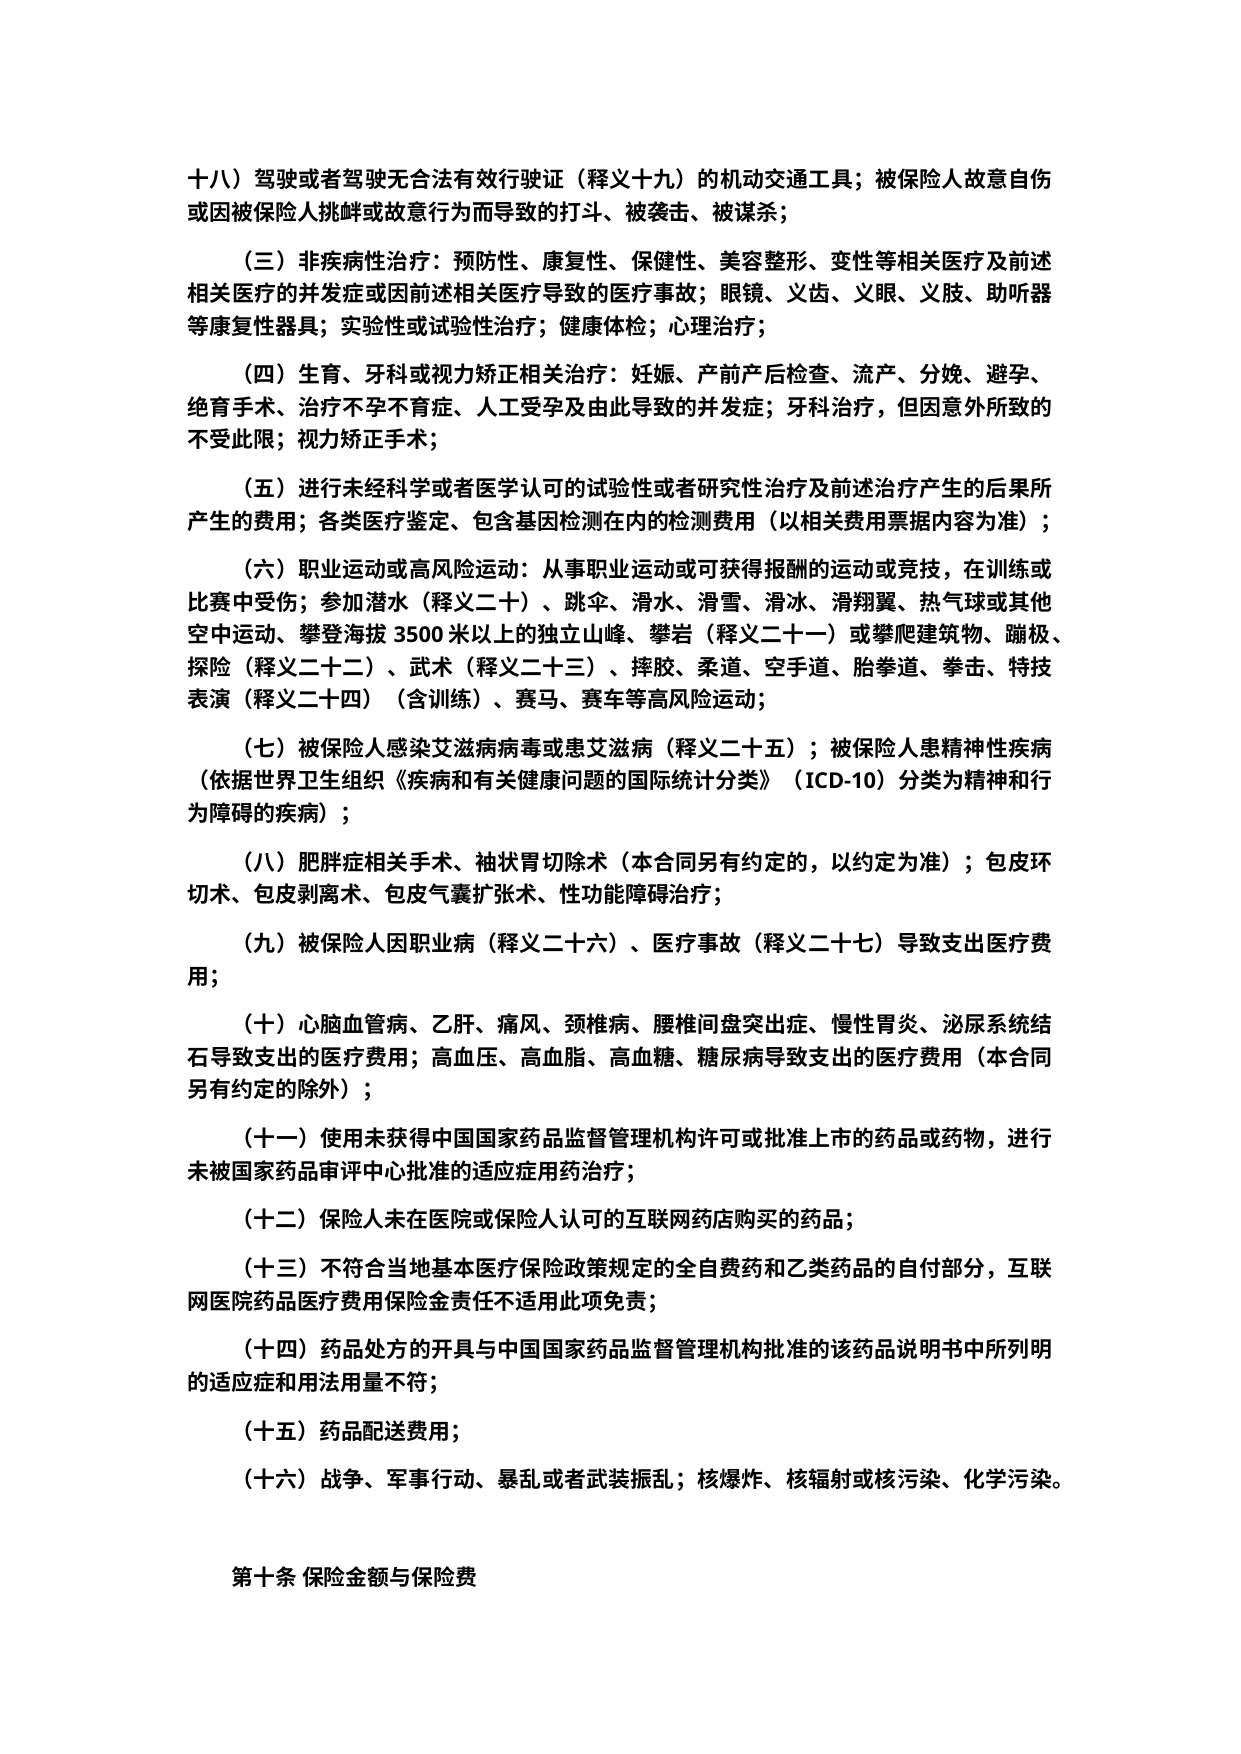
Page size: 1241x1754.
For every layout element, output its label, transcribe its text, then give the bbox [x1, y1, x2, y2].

text （八）肥胖症相关手术、袖状胃切除术（本合同另有约定的，以约定为准）；包皮环切术、包皮剥离术、包皮气囊扩张术、性功能障碍治疗； [187, 844, 1053, 909]
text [187, 162, 1053, 227]
list 第十条 保险金额与保险费 [187, 1559, 1053, 1592]
text （七）被保险人感染艾滋病病毒或患艾滋病（释义二十五）；被保险人患精神性疾病（依据世界卫生组织《疾病和有关健康问题的国际统计分类》（ICD-10）分类为精神和行为障碍的疾病）； [187, 731, 1053, 828]
text （九）被保险人因职业病（释义二十六）、医疗事故（释义二十七）导致支出医疗费用； [187, 926, 1053, 991]
text （十三）不符合当地基本医疗保险政策规定的全自费药和乙类药品的自付部分，互联网医院药品医疗费用保险金责任不适用此项免责； [187, 1251, 1053, 1316]
text （十五）药品配送费用； [187, 1413, 1053, 1446]
text （五）进行未经科学或者医学认可的试验性或者研究性治疗及前述治疗产生的后果所产生的费用；各类医疗鉴定、包含基因检测在内的检测费用（以相关费用票据内容为准）； [187, 471, 1053, 536]
text （十四）药品处方的开具与中国国家药品监督管理机构批准的该药品说明书中所列明的适应症和用法用量不符； [187, 1332, 1053, 1397]
text （三）非疾病性治疗：预防性、康复性、保健性、美容整形、变性等相关医疗及前述相关医疗的并发症或因前述相关医疗导致的医疗事故；眼镜、义齿、义眼、义肢、助听器等康复性器具；实验性或试验性治疗；健康体检；心理治疗； [187, 243, 1053, 341]
text （四）生育、牙科或视力矫正相关治疗：妊娠、产前产后检查、流产、分娩、避孕、绝育手术、治疗不孕不育症、人工受孕及由此导致的并发症；牙科治疗，但因意外所致的不受此限；视力矫正手术； [187, 357, 1053, 454]
text （十一）使用未获得中国国家药品监督管理机构许可或批准上市的药品或药物，进行未被国家药品审评中心批准的适应症用药治疗； [187, 1121, 1053, 1186]
text （十二）保险人未在医院或保险人认可的互联网药店购买的药品； [187, 1202, 1053, 1234]
text （六）职业运动或高风险运动：从事职业运动或可获得报酬的运动或竞技，在训练或比赛中受伤；参加潜水（释义二十）、跳伞、滑水、滑雪、滑冰、滑翔翼、热气球或其他空中运动、攀登海拔3500米以上的独立山峰、攀岩（释义二十一）或攀爬建筑物、蹦极、探险（释义二十二）、武术（释义二十三）、摔胶、柔道、空手道、胎拳道、拳击、特技表演（释义二十四）（含训练）、赛马、赛车等高风险运动； [187, 552, 1053, 714]
text （十）心脑血管病、乙肝、痛风、颈椎病、腰椎间盘突出症、慢性胃炎、泌尿系统结石导致支出的医疗费用；高血压、高血脂、高血糖、糖尿病导致支出的医疗费用（本合同另有约定的除外）； [187, 1007, 1053, 1104]
text （十六）战争、军事行动、暴乱或者武装振乱；核爆炸、核辐射或核污染、化学污染。 [187, 1462, 1053, 1527]
